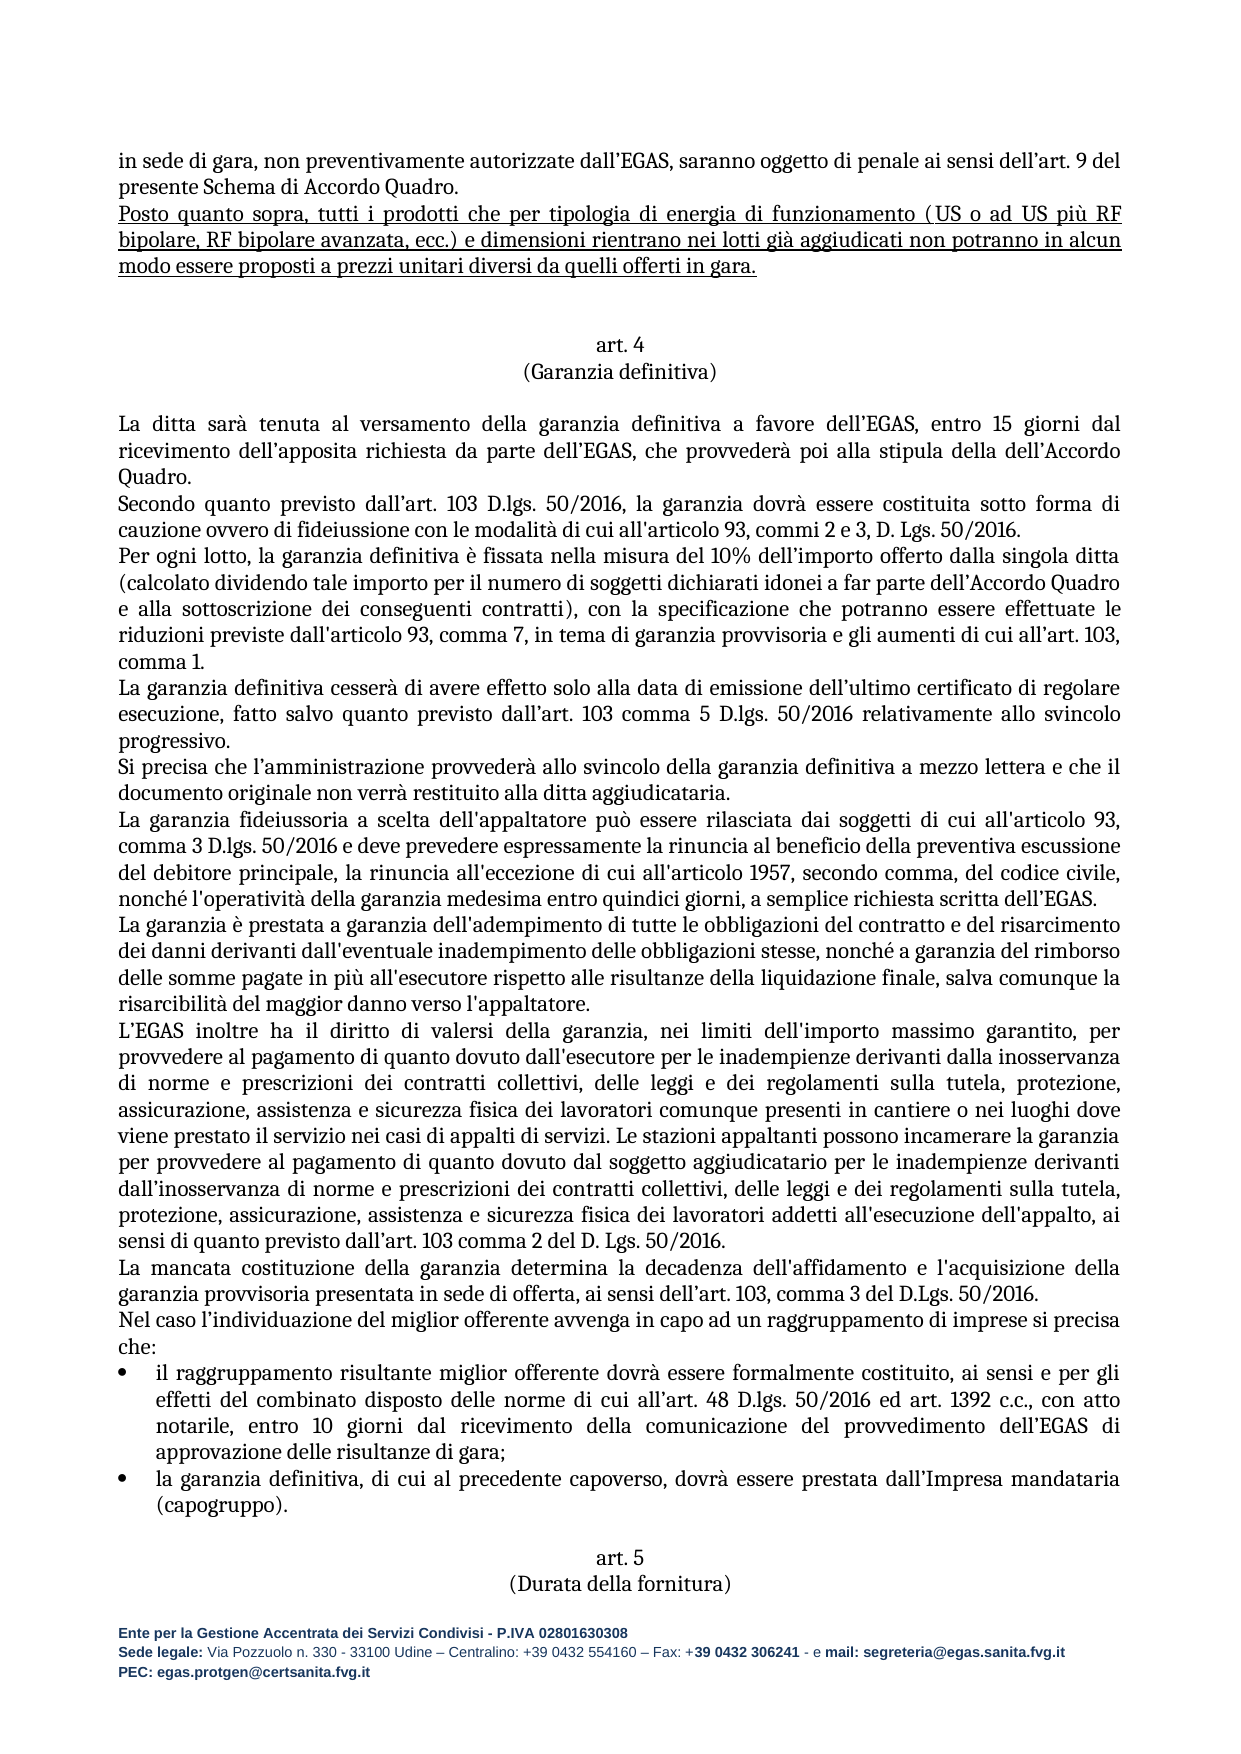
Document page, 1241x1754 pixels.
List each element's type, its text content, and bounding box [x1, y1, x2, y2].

text La mancata costituzione della garanzia determina la decadenza dell'affidamento e l'acquisizione della garanzia provvisoria presentata in sede di offerta, ai sensi dell’art. 103, comma 3 del D.Lgs. 50/2016. [118, 1254, 1122, 1307]
text Nel caso l’individuazione del miglior offerente avvenga in capo ad un raggruppamento di imprese si precisa che: [118, 1307, 1122, 1360]
text (Durata della fornitura) [118, 1571, 1122, 1597]
text art. 5 [118, 1544, 1122, 1571]
text La garanzia fideiussoria a scelta dell'appaltatore può essere rilasciata dai soggetti di cui all'articolo 93, comma 3 D.lgs. 50/2016 e deve prevedere espressamente la rinuncia al beneficio della preventiva escussione del debitore principale, la rinuncia all'eccezione di cui all'articolo 1957, secondo comma, del codice civile, nonché l'operatività della garanzia medesima entro quindici giorni, a semplice richiesta scritta dell’EGAS. [118, 807, 1122, 912]
text Secondo quanto previsto dall’art. 103 D.lgs. 50/2016, la garanzia dovrà essere costituita sotto forma di cauzione ovvero di fideiussione con le modalità di cui all'articolo 93, commi 2 e 3, D. Lgs. 50/2016. [118, 490, 1122, 543]
text Posto quanto sopra, tutti i prodotti che per tipologia di energia di funzionamento (US o ad US più RF bipolare, RF bipolare avanzata, ecc.) e dimensioni rientrano nei lotti già aggiudicati non potranno in alcun modo essere proposti a prezzi unitari diversi da quelli offerti in gara. [118, 251, 1122, 279]
text L’EGAS inoltre ha il diritto di valersi della garanzia, nei limiti dell'importo massimo garantito, per provvedere al pagamento di quanto dovuto dall'esecutore per le inadempienze derivanti dalla inosservanza di norme e prescrizioni dei contratti collettivi, delle leggi e dei regolamenti sulla tutela, protezione, assicurazione, assistenza e sicurezza fisica dei lavoratori comunque presenti in cantiere o nei luoghi dove viene prestato il servizio nei casi di appalti di servizi. Le stazioni appaltanti possono incamerare la garanzia per provvedere al pagamento di quanto dovuto dal soggetto aggiudicatario per le inadempienze derivanti dall’inosservanza di norme e prescrizioni dei contratti collettivi, delle leggi e dei regolamenti sulla tutela, protezione, assicurazione, assistenza e sicurezza fisica dei lavoratori addetti all'esecuzione dell'appalto, ai sensi di quanto previsto dall’art. 103 comma 2 del D. Lgs. 50/2016. [118, 1017, 1122, 1254]
text La garanzia definitiva cesserà di avere effetto solo alla data di emissione dell’ultimo certificato di regolare esecuzione, fatto salvo quanto previsto dall’art. 103 comma 5 D.lgs. 50/2016 relativamente allo svincolo progressivo. [118, 675, 1122, 754]
text (Garanzia definitiva) [118, 358, 1122, 385]
list la garanzia definitiva, di cui al precedente capoverso, dovrà essere prestata dall’Impresa mandataria (capogruppo). [118, 1465, 1122, 1518]
text La garanzia è prestata a garanzia dell'adempimento di tutte le obbligazioni del contratto e del risarcimento dei danni derivanti dall'eventuale inadempimento delle obbligazioni stesse, nonché a garanzia del rimborso delle somme pagate in più all'esecutore rispetto alle risultanze della liquidazione finale, salva comunque la risarcibilità del maggior danno verso l'appaltatore. [118, 912, 1122, 1017]
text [118, 148, 1122, 200]
text Si precisa che l’amministrazione provvederà allo svincolo della garanzia definitiva a mezzo lettera e che il documento originale non verrà restituito alla ditta aggiudicataria. [118, 754, 1122, 807]
text art. 4 [118, 332, 1122, 358]
list il raggruppamento risultante miglior offerente dovrà essere formalmente costituito, ai sensi e per gli effetti del combinato disposto delle norme di cui all’art. 48 D.lgs. 50/2016 ed art. 1392 c.c., con atto notarile, entro 10 giorni dal ricevimento della comunicazione del provvedimento dell’EGAS di approvazione delle risultanze di gara; [118, 1360, 1122, 1465]
text Posto quanto sopra, tutti i prodotti che per tipologia di energia di funzionamento (US o ad US più RF bipolare, RF bipolare avanzata, ecc.) e dimensioni rientrano nei lotti già aggiudicati non potranno in alcun modo essere proposti a prezzi unitari diversi da quelli offerti in gara. [118, 200, 1122, 249]
text La ditta sarà tenuta al versamento della garanzia definitiva a favore dell’EGAS, entro 15 giorni dal ricevimento dell’apposita richiesta da parte dell’EGAS, che provvederà poi alla stipula della dell’Accordo Quadro. [118, 411, 1122, 490]
text Per ogni lotto, la garanzia definitiva è fissata nella misura del 10% dell’importo offerto dalla singola ditta (calcolato dividendo tale importo per il numero di soggetti dichiarati idonei a far parte dell’Accordo Quadro e alla sottoscrizione dei conseguenti contratti), con la specificazione che potranno essere effettuate le riduzioni previste dall'articolo 93, comma 7, in tema di garanzia provvisoria e gli aumenti di cui all’art. 103, comma 1. [118, 543, 1122, 675]
